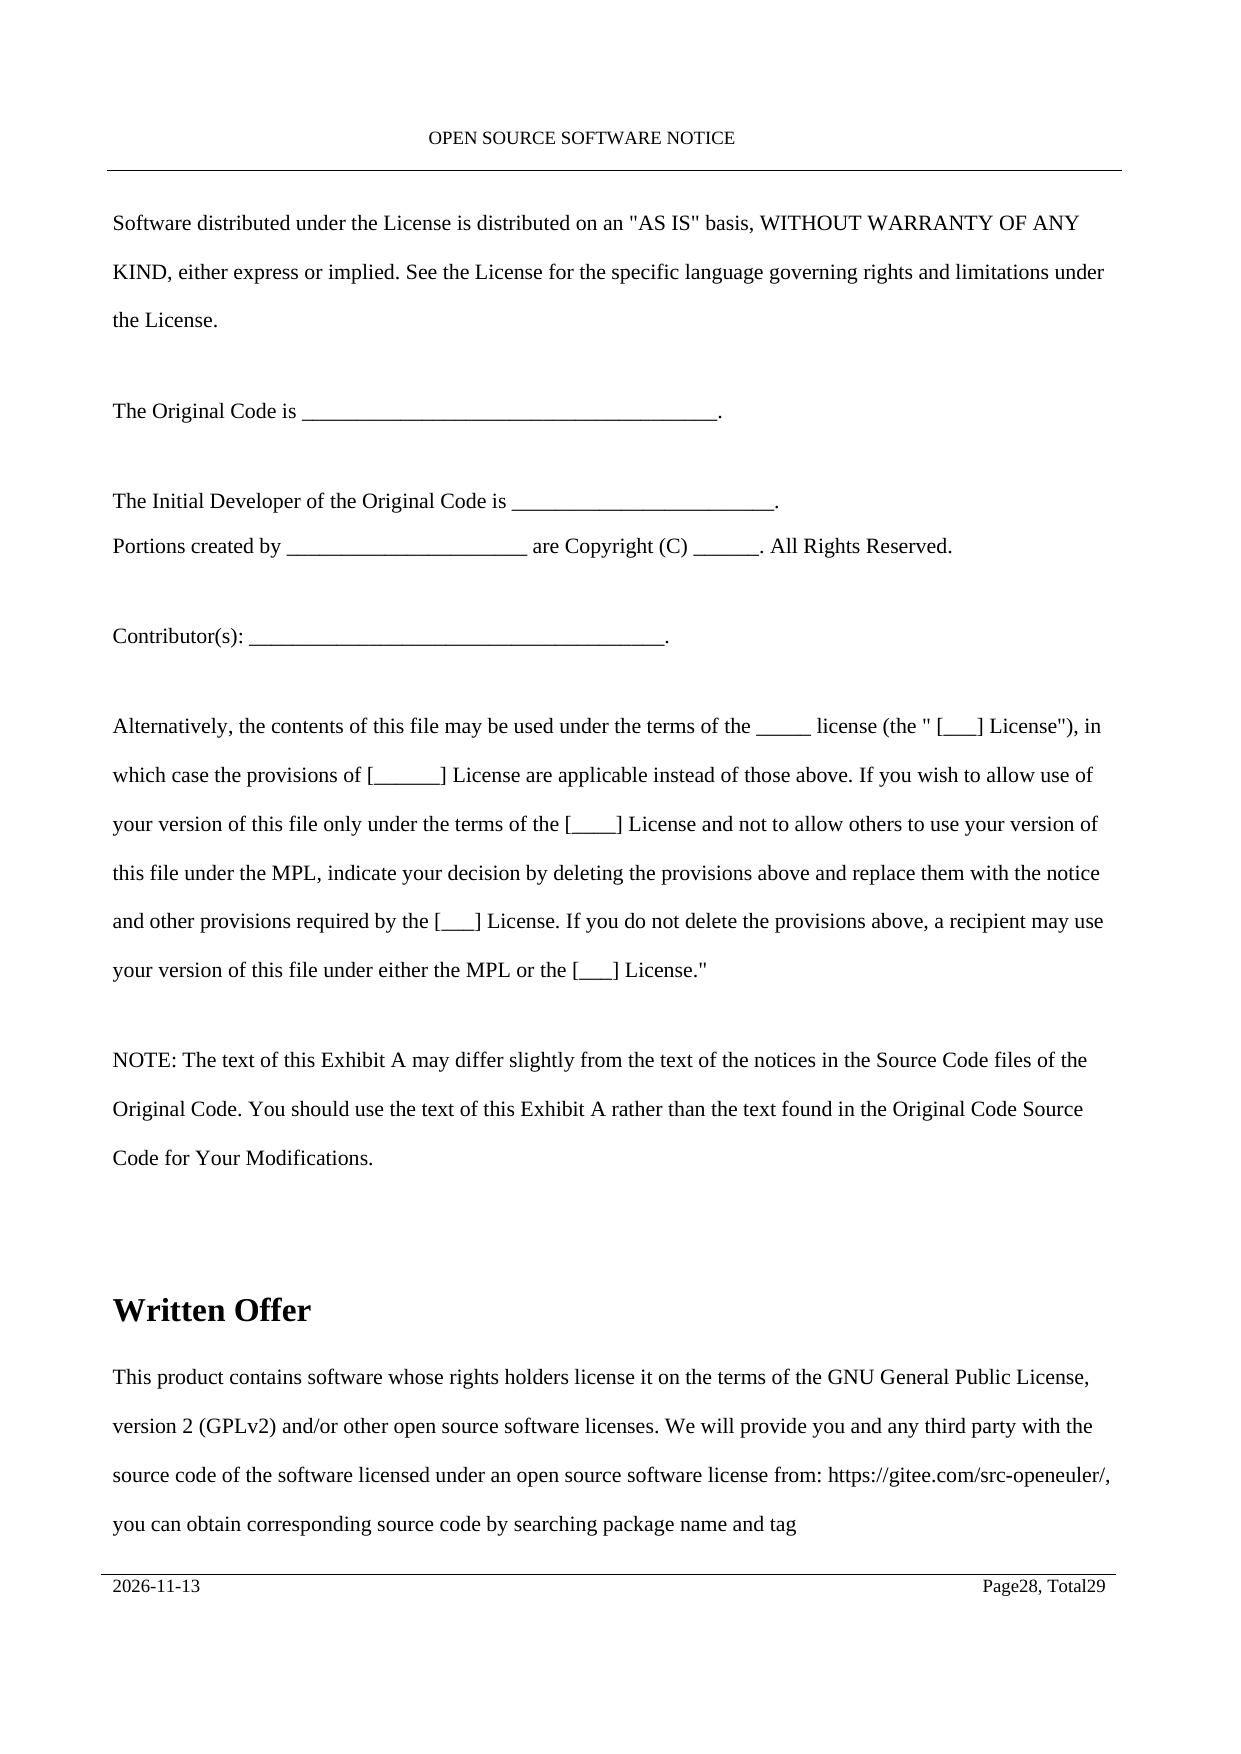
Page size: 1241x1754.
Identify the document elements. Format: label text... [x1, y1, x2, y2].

text Contributor(s): ______________________________________. [112, 619, 1128, 652]
text The Original Code is ______________________________________. [112, 394, 1128, 427]
text Alternatively, the contents of this file may be used under the terms of the _____ license (the " [___] License"), in which case the provisions of [______] License are applicable instead of those above. If you wish to allow use of your version of this file only under the terms of the [____] License and not to allow others to use your version of this file under the MPL, indicate your decision by deleting the provisions above and replace them with the notice and other provisions required by the [___] License. If you do not delete the provisions above, a recipient may use your version of this file under either the MPL or the [___] License." [112, 710, 1128, 986]
text Portions created by ______________________ are Copyright (C) ______. All Rights Reserved. [112, 529, 1128, 562]
text Software distributed under the License is distributed on an "AS IS" basis, WITHOUT WARRANTY OF ANY KIND, either express or implied. See the License for the specific language governing rights and limitations under the License. [112, 206, 1128, 336]
text Written Offer [112, 1277, 1128, 1342]
text This product contains software whose rights holders license it on the terms of the GNU General Public License, version 2 (GPLv2) and/or other open source software licenses. We will provide you and any third party with the source code of the software licensed under an open source software license from: https://gitee.com/src-openeuler/, you can obtain corresponding source code by searching package name and tag [112, 1361, 1128, 1539]
text NOTE: The text of this Exhibit A may differ slightly from the text of the notices in the Source Code files of the Original Code. You should use the text of this Exhibit A rather than the text found in the Original Code Source Code for Your Modifications. [112, 1044, 1128, 1174]
text The Initial Developer of the Original Code is ________________________. [112, 484, 1128, 517]
